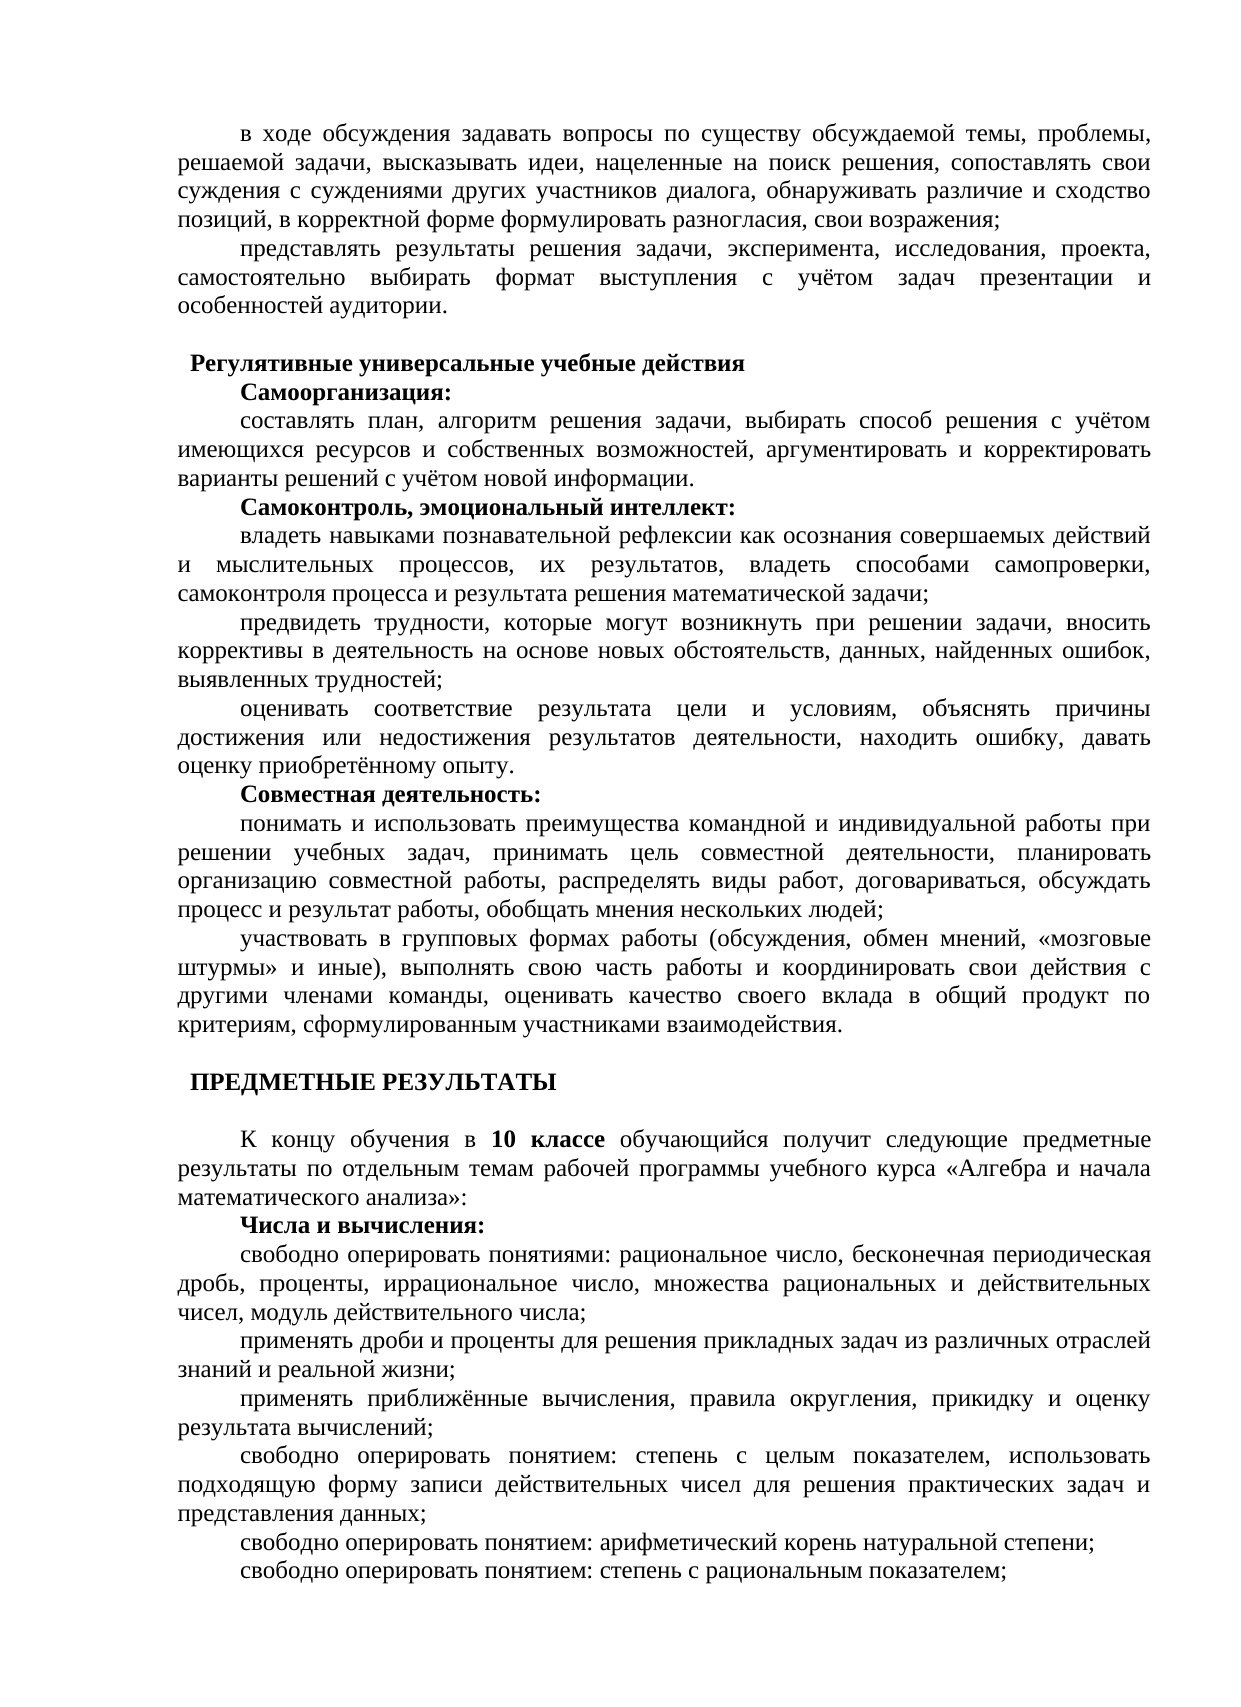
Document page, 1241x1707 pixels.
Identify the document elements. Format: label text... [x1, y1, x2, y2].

text Совместная деятельность: [177, 779, 1152, 808]
text применять дроби и проценты для решения прикладных задач из различных отраслей знаний и реальной жизни; [177, 1326, 1152, 1383]
text Самоконтроль, эмоциональный интеллект: [177, 492, 1152, 521]
text понимать и использовать преимущества командной и индивидуальной работы при решении учебных задач, принимать цель совместной деятельности, планировать организацию совместной работы, распределять виды работ, договариваться, обсуждать процесс и результат работы, обобщать мнения нескольких людей; [177, 808, 1152, 923]
text составлять план, алгоритм решения задачи, выбирать способ решения с учётом имеющихся ресурсов и собственных возможностей, аргументировать и корректировать варианты решений с учётом новой информации. [177, 406, 1152, 492]
text Регулятивные универсальные учебные действия [190, 348, 1152, 377]
text участвовать в групповых формах работы (обсуждения, обмен мнений, «мозговые штурмы» и иные), выполнять свою часть работы и координировать свои действия с другими членами команды, оценивать качество своего вклада в общий продукт по критериям, сформулированным участниками взаимодействия. [177, 923, 1152, 1038]
text Самоорганизация: [177, 377, 1152, 406]
text в ходе обсуждения задавать вопросы по существу обсуждаемой темы, проблемы, решаемой задачи, высказывать идеи, нацеленные на поиск решения, сопоставлять свои суждения с суждениями других участников диалога, обнаруживать различие и сходство позиций, в корректной форме формулировать разногласия, свои возражения; [177, 118, 1152, 233]
text предвидеть трудности, которые могут возникнуть при решении задачи, вносить коррективы в деятельность на основе новых обстоятельств, данных, найденных ошибок, выявленных трудностей; [177, 607, 1152, 693]
text ПРЕДМЕТНЫЕ РЕЗУЛЬТАТЫ [190, 1067, 1152, 1096]
text свободно оперировать понятиями: рациональное число, бесконечная периодическая дробь, проценты, иррациональное число, множества рациональных и действительных чисел, модуль действительного числа; [177, 1239, 1152, 1326]
text К концу обучения в 10 классе обучающийся получит следующие предметные результаты по отдельным темам рабочей программы учебного курса «Алгебра и начала математического анализа»: [177, 1124, 1152, 1211]
text оценивать соответствие результата цели и условиям, объяснять причины достижения или недостижения результатов деятельности, находить ошибку, давать оценку приобретённому опыту. [177, 693, 1152, 779]
text свободно оперировать понятием: арифметический корень натуральной степени; [177, 1527, 1152, 1556]
text свободно оперировать понятием: степень с рациональным показателем; [177, 1556, 1152, 1584]
text представлять результаты решения задачи, эксперимента, исследования, проекта, самостоятельно выбирать формат выступления с учётом задач презентации и особенностей аудитории. [177, 233, 1152, 319]
text применять приближённые вычисления, правила округления, прикидку и оценку результата вычислений; [177, 1383, 1152, 1441]
text свободно оперировать понятием: степень с целым показателем, использовать подходящую форму записи действительных чисел для решения практических задач и представления данных; [177, 1441, 1152, 1527]
text Числа и вычисления: [177, 1211, 1152, 1239]
text владеть навыками познавательной рефлексии как осознания совершаемых действий и мыслительных процессов, их результатов, владеть способами самопроверки, самоконтроля процесса и результата решения математической задачи; [177, 521, 1152, 607]
